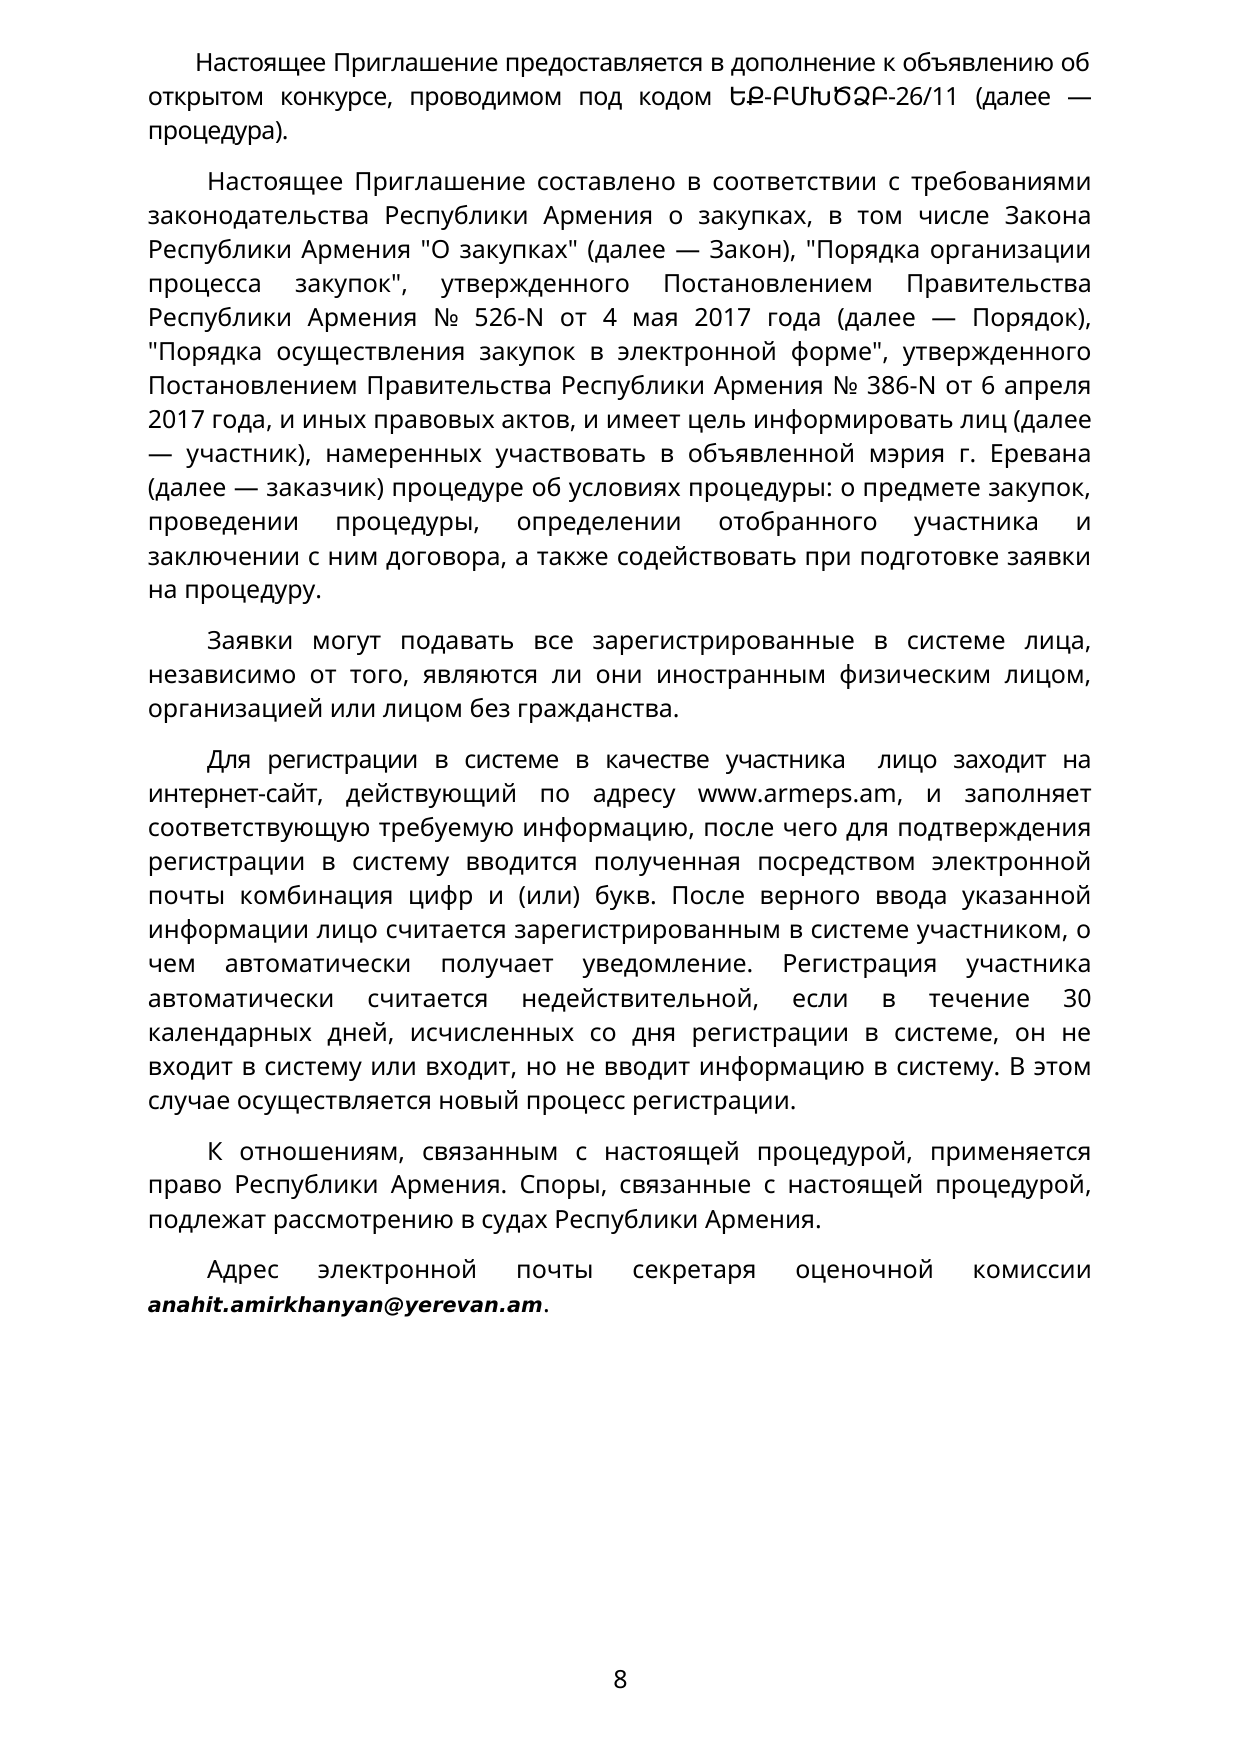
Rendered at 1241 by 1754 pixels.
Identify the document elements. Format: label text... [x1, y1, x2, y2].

text Заявки могут подавать все зарегистрированные в системе лица, независимо от того, являются ли они иностранным физическим лицом, организацией или лицом без гражданства. [148, 623, 1092, 725]
text Настоящее Приглашение составлено в соответствии с требованиями законодательства Республики Армения о закупках, в том числе Закона Республики Армения "О закупках" (далее — Закон), "Порядка организации процесса закупок", утвержденного Постановлением Правительства Республики Армения № 526-N от 4 мая 2017 года (далее — Порядок), "Порядка осуществления закупок в электронной форме", утвержденного Постановлением Правительства Республики Армения № 386-N от 6 апреля 2017 года, и иных правовых актов, и имеет цель информировать лиц (далее — участник), намеренных участвовать в объявленной мэрия г. Еревана (далее — заказчик) процедуре об условиях процедуры: о предмете закупок, проведении процедуры, определении отобранного участника и заключении с ним договора, а также содействовать при подготовке заявки на процедуру. [148, 163, 1092, 606]
text Адрес электронной почты секретаря оценочной комиссии anahit.amirkhanyan@yerevan.am. [148, 1252, 1092, 1320]
text Настоящее Приглашение предоставляется в дополнение к объявлению об открытом конкурсе, проводимом под кодом ԵՔ-ԲՄԽԾՁԲ-26/11 (далее — процедура). [89, 44, 1092, 147]
text К отношениям, связанным с настоящей процедурой, применяется право Республики Армения. Споры, связанные с настоящей процедурой, подлежат рассмотрению в судах Республики Армения. [148, 1133, 1092, 1235]
text Для регистрации в системе в качестве участника лицо заходит на интернет-сайт, действующий по адресу www.armeps.am, и заполняет соответствующую требуемую информацию, после чего для подтверждения регистрации в систему вводится полученная посредством электронной почты комбинация цифр и (или) букв. После верного ввода указанной информации лицо считается зарегистрированным в системе участником, о чем автоматически получает уведомление. Регистрация участника автоматически считается недействительной, если в течение 30 календарных дней, исчисленных со дня регистрации в системе, он не входит в систему или входит, но не вводит информацию в систему. В этом случае осуществляется новый процесс регистрации. [148, 742, 1092, 1116]
